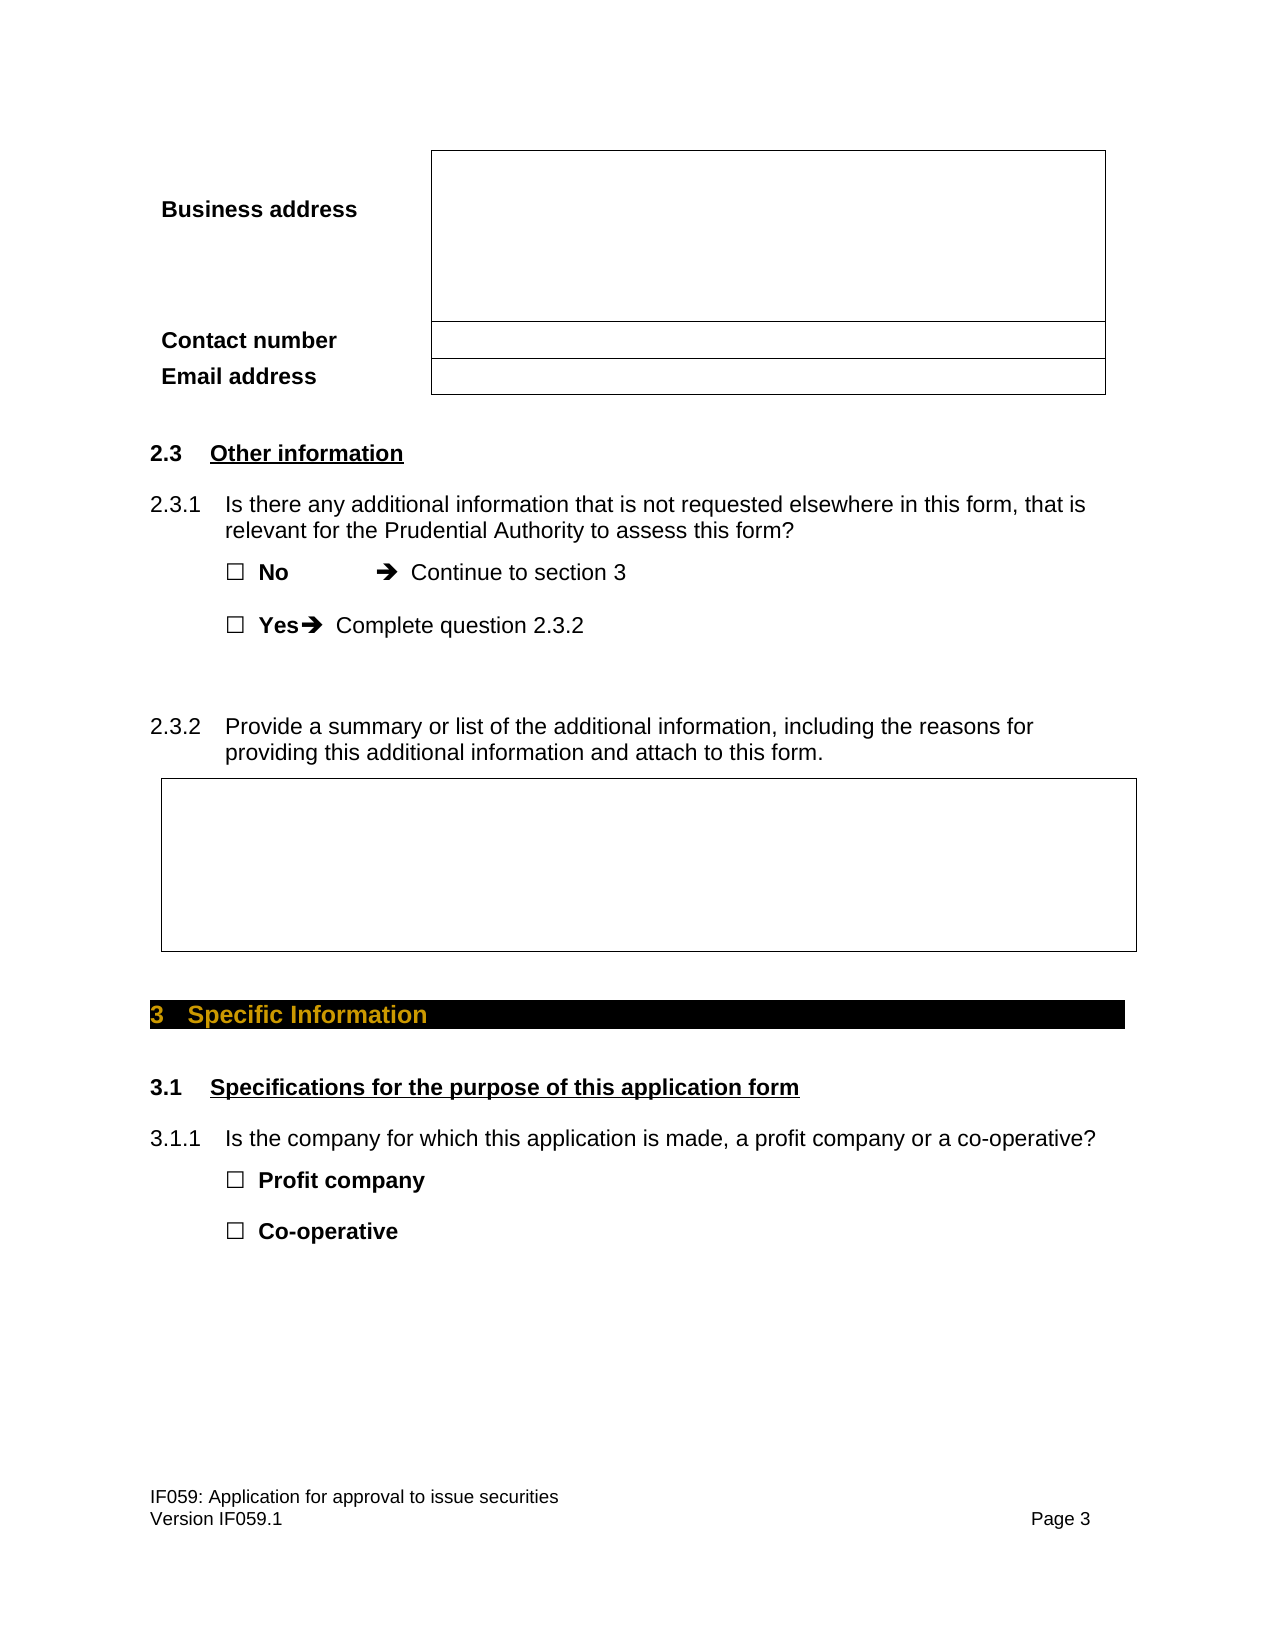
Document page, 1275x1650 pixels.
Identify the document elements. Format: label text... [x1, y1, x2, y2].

table_cell [432, 151, 1105, 321]
text No Continue to section 3 [225, 556, 1125, 587]
subtitle Is there any additional information that is not requested elsewhere in this form, that is relevant for the Prudential Authority to assess this form? [150, 491, 1125, 544]
text Yes Complete question 2.3.2 [225, 609, 1125, 640]
subtitle Specific Information [150, 1000, 1125, 1029]
table_cell [432, 322, 1105, 358]
text Co-operative [225, 1215, 1125, 1246]
table_cell Business address [150, 150, 431, 321]
subtitle Specifications for the purpose of this application form [150, 1074, 1125, 1100]
table_header [162, 779, 1136, 951]
subtitle Other information [150, 439, 1125, 466]
table_cell Contact number [150, 321, 431, 358]
subtitle Provide a summary or list of the additional information, including the reasons for providing this additional information and attach to this form. [150, 713, 1125, 765]
table_cell Email address [150, 358, 431, 393]
text Profit company [225, 1164, 1125, 1196]
subtitle Is the company for which this application is made, a profit company or a co-operative? [150, 1125, 1125, 1152]
table_cell [432, 359, 1105, 393]
